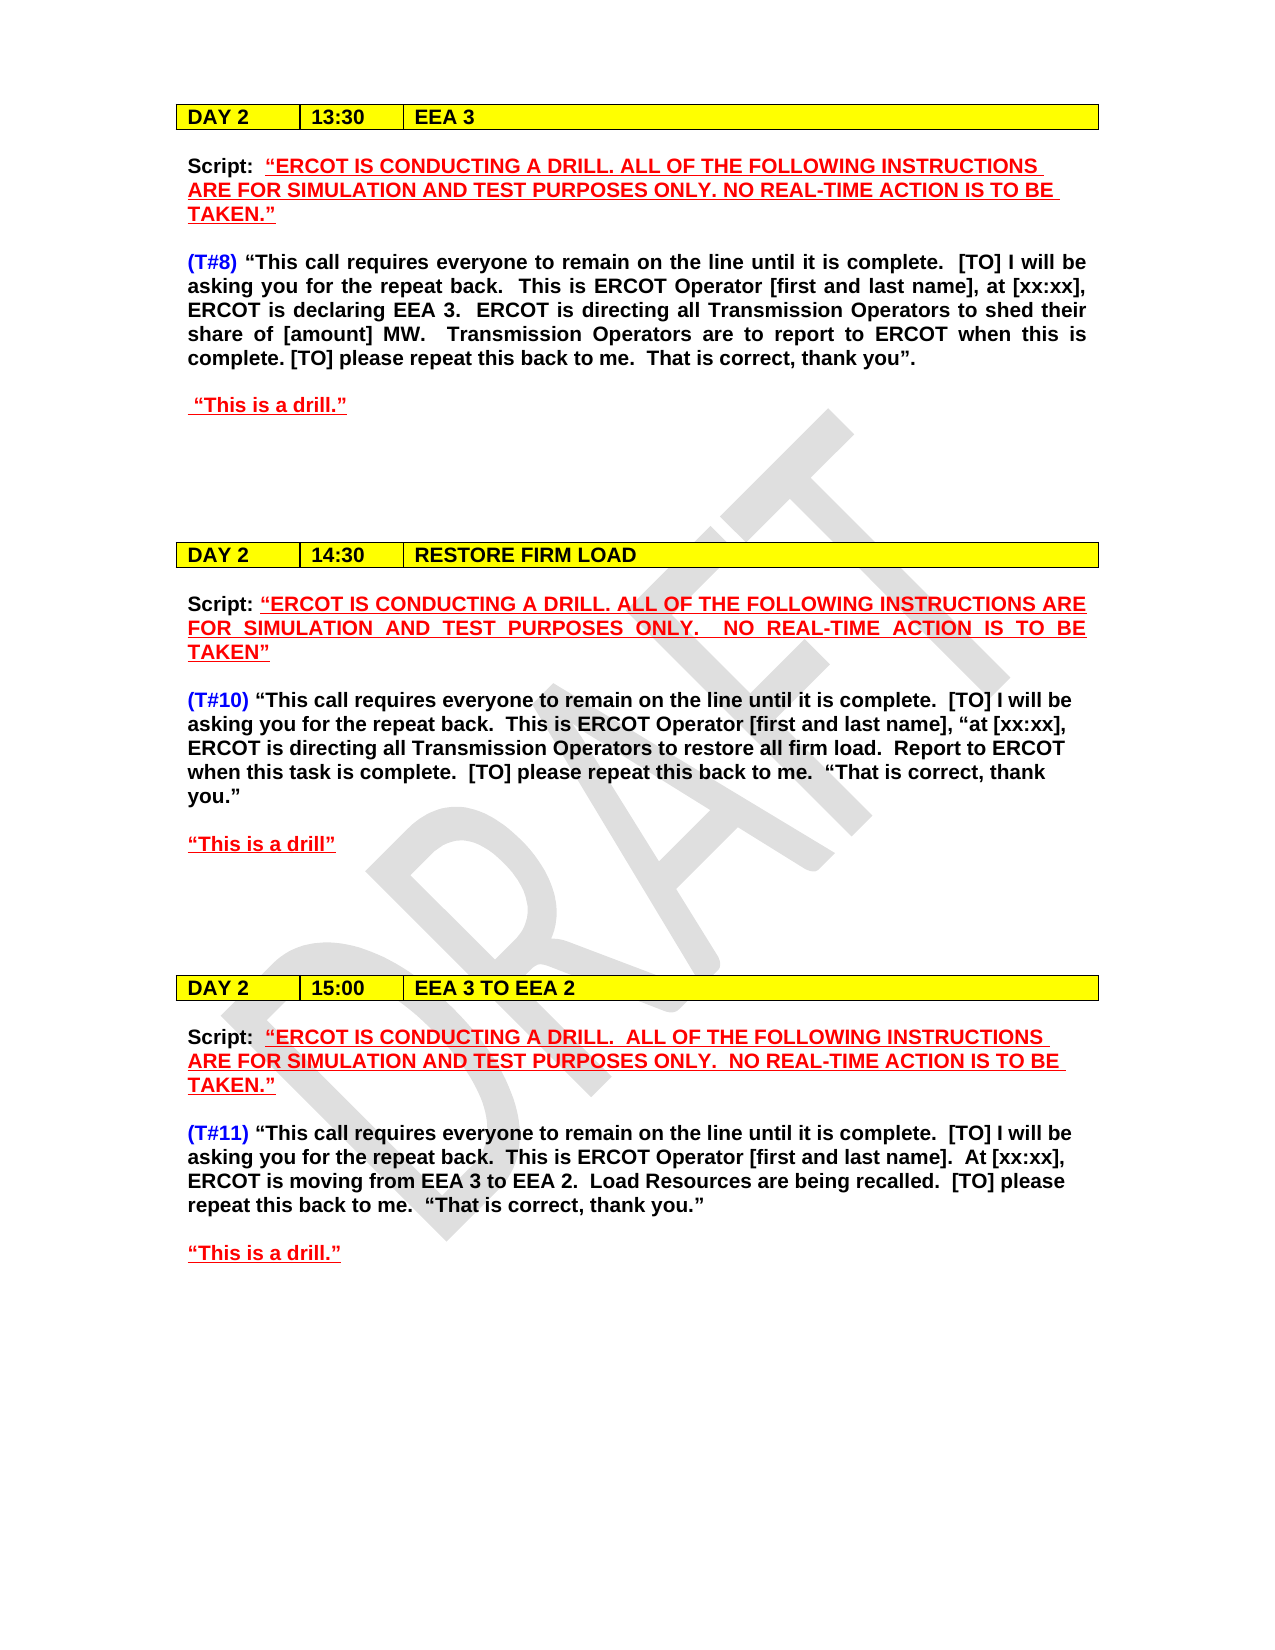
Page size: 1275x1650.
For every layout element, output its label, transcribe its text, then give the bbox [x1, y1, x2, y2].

table_header 14:30 [301, 543, 403, 567]
text “This is a drill.” [187, 393, 1087, 417]
table_header eea 3 [404, 105, 1098, 129]
table_header DAY 2 [177, 543, 299, 567]
text Script: “ERCOT is conducting a drill. All of the following instructions are for simulation and test purposes only. No real-time action is to be taken.” [187, 154, 1087, 226]
table_header 15:00 [301, 976, 403, 1000]
table_header DAY 2 [177, 976, 299, 1000]
table_header eea 3 to eea 2 [404, 976, 1098, 1000]
text “This is a drill” [187, 831, 1087, 855]
text Script: “ERCOT is conducting a drill. All of the following instructions are for simulation and test purposes only. No real-time action is to be taken.” [187, 1025, 1087, 1097]
text (T#8) “This call requires everyone to remain on the line until it is complete. [TO] I will be asking you for the repeat back. This is ERCOT Operator [first and last name], at [xx:xx], ERCOT is declaring EEA 3. ERCOT is directing all Transmission Operators to shed their share of [amount] MW. Transmission Operators are to report to ERCOT when this is complete. [TO] please repeat this back to me. That is correct, thank you”. [187, 249, 1087, 369]
table_header restore firm load [404, 543, 1098, 567]
table_header 13:30 [301, 105, 403, 129]
text Script: “ERCOT IS CONDUCTING A DRILL. ALL OF THE FOLLOWING INSTRUCTIONS ARE FOR SIMULATION AND TEST PURPOSES ONLY. NO REAL-TIME ACTION IS TO BE TAKEN” [187, 592, 1087, 637]
text Script: “ERCOT IS CONDUCTING A DRILL. ALL OF THE FOLLOWING INSTRUCTIONS ARE FOR SIMULATION AND TEST PURPOSES ONLY. NO REAL-TIME ACTION IS TO BE TAKEN” [187, 638, 1087, 664]
text (T#11) “This call requires everyone to remain on the line until it is complete. [TO] I will be asking you for the repeat back. This is ERCOT Operator [first and last name]. At [xx:xx], ERCOT is moving from EEA 3 to EEA 2. Load Resources are being recalled. [TO] please repeat this back to me. “That is correct, thank you.” [187, 1121, 1087, 1217]
text “This is a drill.” [187, 1241, 1087, 1265]
text (T#10) “This call requires everyone to remain on the line until it is complete. [TO] I will be asking you for the repeat back. This is ERCOT Operator [first and last name], “at [xx:xx], ERCOT is directing all Transmission Operators to restore all firm load. Report to ERCOT when this task is complete. [TO] please repeat this back to me. “That is correct, thank you.” [187, 688, 1087, 807]
table_header DAY 2 [177, 105, 299, 129]
